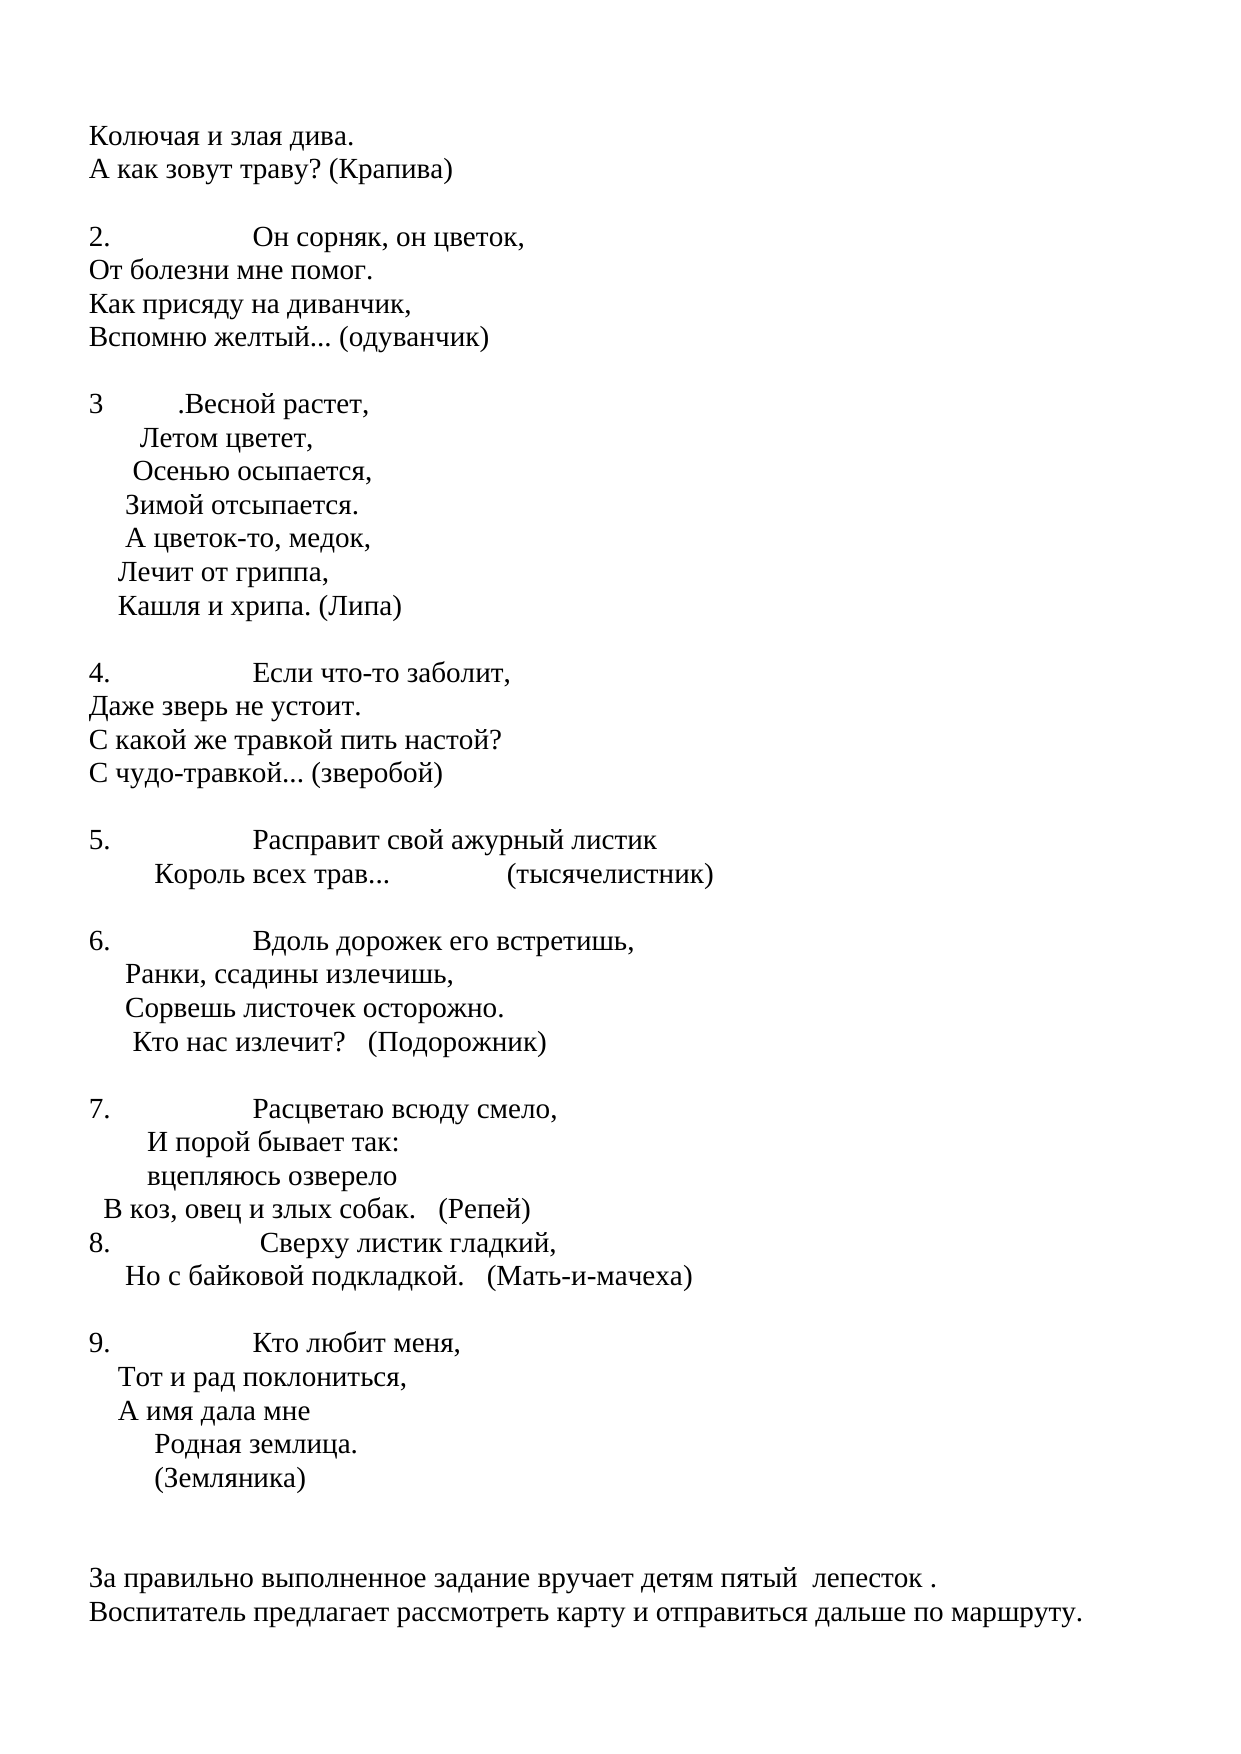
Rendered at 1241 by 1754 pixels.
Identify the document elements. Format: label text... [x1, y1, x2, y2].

text Осенью осыпается, [59, 453, 1152, 487]
text За правильно выполненное задание вручает детям пятый лепесток . [59, 1560, 1152, 1594]
text А как зовут траву? (Крапива) [59, 152, 1152, 185]
list Если что-то заболит, [59, 655, 1152, 688]
list Расправит свой ажурный листик [59, 822, 1152, 856]
list Расцветаю всюду смело, [59, 1091, 1152, 1124]
list Он сорняк, он цветок, [59, 219, 1152, 252]
text Ранки, ссадины излечишь, [59, 957, 1152, 990]
text Кашля и хрипа. (Липа) [59, 588, 1152, 621]
text Летом цветет, [59, 420, 1152, 453]
text В коз, овец и злых собак. (Репей) [59, 1191, 1152, 1225]
text вцепляюсь озверело [59, 1158, 1152, 1191]
list Вдоль дорожек его встретишь, [59, 923, 1152, 957]
text Кто нас излечит? (Подорожник) [59, 1024, 1152, 1057]
text Тот и рад поклониться, [59, 1359, 1152, 1393]
text С какой же травкой пить настой? [59, 722, 1152, 755]
text (Земляника) [59, 1460, 1152, 1493]
text Вспомню желтый... (одуванчик) [59, 319, 1152, 353]
text Зимой отсыпается. [59, 487, 1152, 521]
text Даже зверь не устоит. [59, 688, 1152, 722]
text И порой бывает так: [59, 1124, 1152, 1158]
text А имя дала мне [59, 1393, 1152, 1426]
text Колючая и злая дива. [59, 118, 1152, 152]
text Лечит от гриппа, [59, 554, 1152, 588]
text Родная землица. [59, 1426, 1152, 1460]
text Король всех трав... (тысячелистник) [59, 856, 1152, 889]
list .Весной растет, [59, 386, 1152, 420]
list Сверху листик гладкий, [59, 1225, 1152, 1258]
list Кто любит меня, [59, 1326, 1152, 1359]
text Но с байковой подкладкой. (Мать-и-мачеха) [59, 1258, 1152, 1292]
text Воспитатель предлагает рассмотреть карту и отправиться дальше по маршруту. [59, 1594, 1152, 1627]
text Сорвешь листочек осторожно. [59, 990, 1152, 1024]
text А цветок-то, медок, [59, 521, 1152, 554]
text С чудо-травкой... (зверобой) [59, 755, 1152, 789]
text От болезни мне помог. [59, 252, 1152, 286]
text Как присяду на диванчик, [59, 286, 1152, 319]
